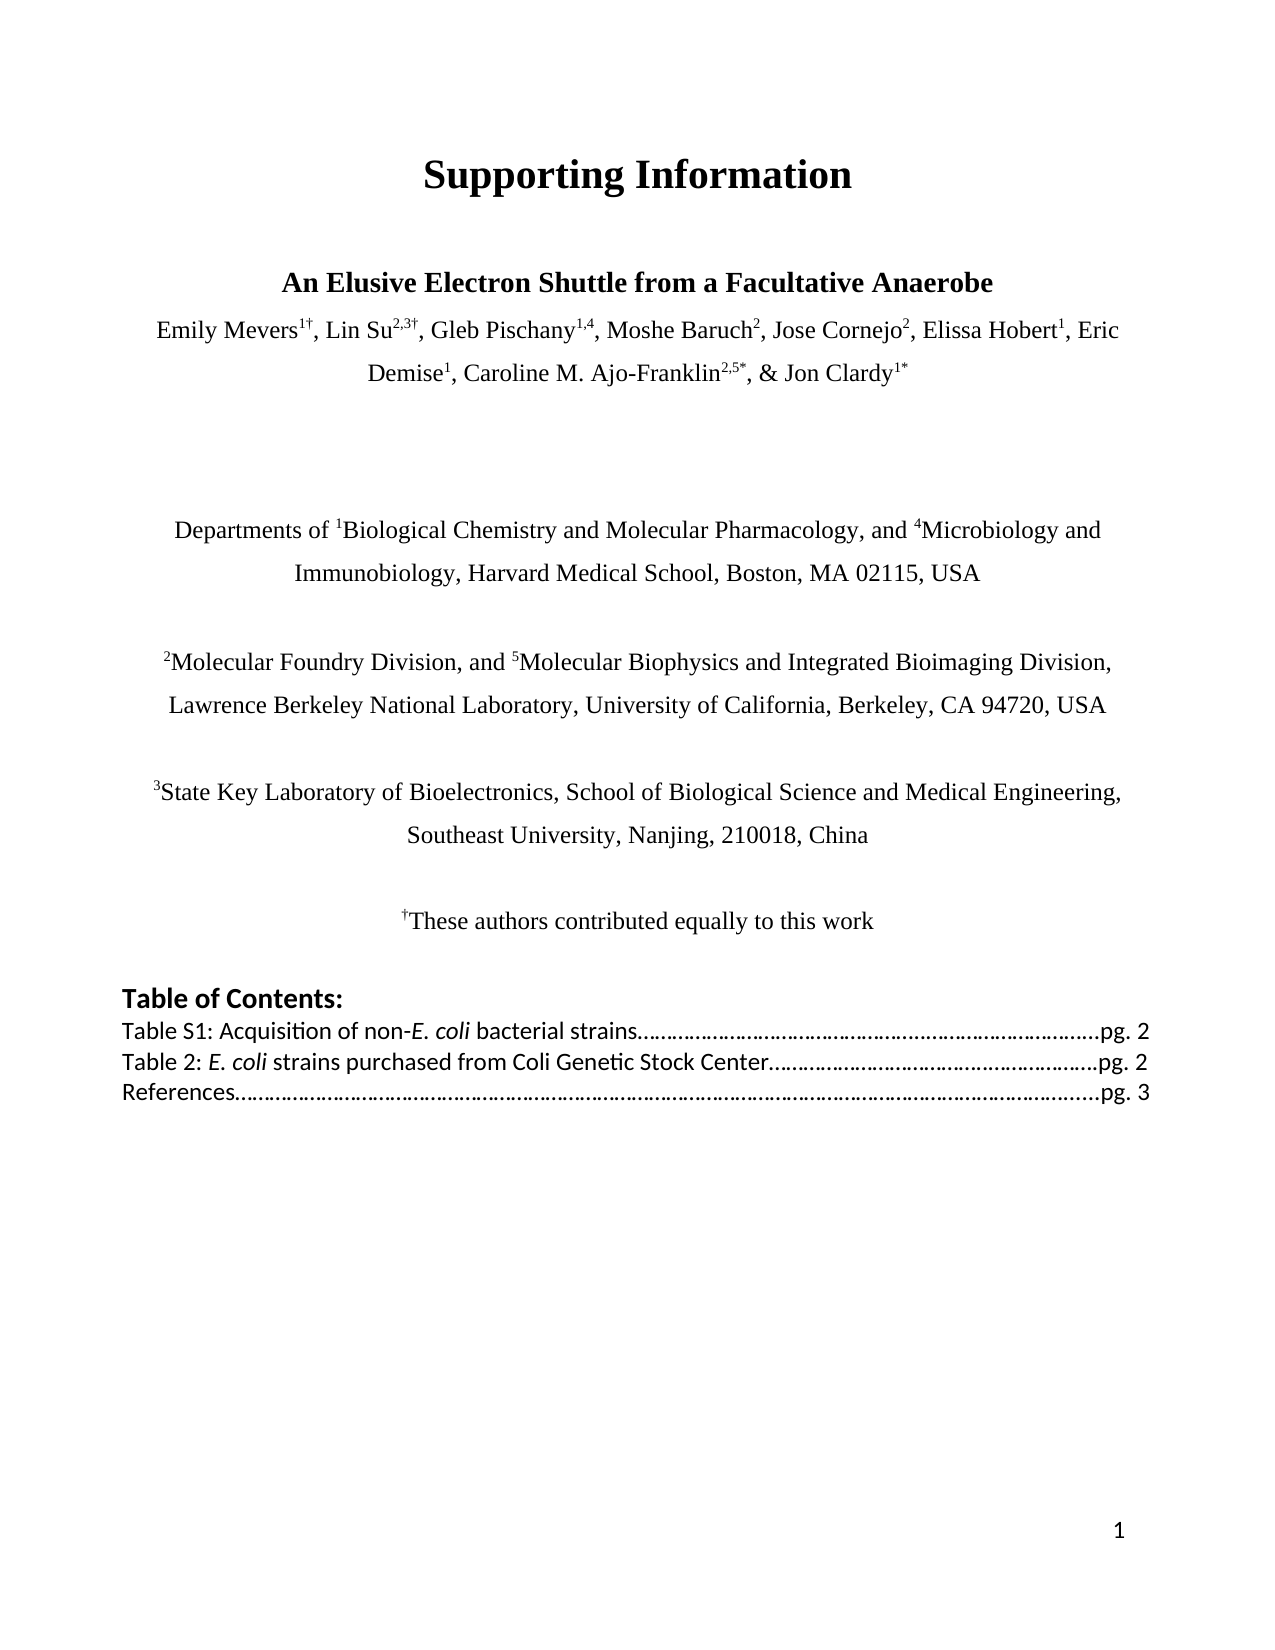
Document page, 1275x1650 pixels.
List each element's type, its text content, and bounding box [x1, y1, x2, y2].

text References………………………………………………………………………………………………………………………………......pg. 3 [122, 1076, 1153, 1107]
text †These authors contributed equally to this work [122, 906, 1153, 935]
text Table of Contents: [122, 980, 1153, 1015]
text Table 2: E. coli strains purchased from Coli Genetic Stock Center………………………………..……………….pg. 2 [122, 1046, 1153, 1076]
text Emily Mevers1†, Lin Su2,3†, Gleb Pischany1,4, Moshe Baruch2, Jose Cornejo2, Elissa Hobert1, Eric Demise1, Caroline M. Ajo-Franklin2,5*, & Jon Clardy1* [122, 315, 1153, 387]
text 2Molecular Foundry Division, and 5Molecular Biophysics and Integrated Bioimaging Division, Lawrence Berkeley National Laboratory, University of California, Berkeley, CA 94720, USA [122, 647, 1153, 719]
text 3State Key Laboratory of Bioelectronics, School of Biological Science and Medical Engineering, Southeast University, Nanjing, 210018, China [122, 777, 1153, 849]
text Supporting Information [122, 150, 1153, 198]
text Table S1: Acquisition of non-E. coli bacterial strains…………………………………………..………………………...pg. 2 [122, 1015, 1153, 1046]
text An Elusive Electron Shuttle from a Facultative Anaerobe [122, 265, 1153, 298]
text Departments of 1Biological Chemistry and Molecular Pharmacology, and 4Microbiology and Immunobiology, Harvard Medical School, Boston, MA 02115, USA [122, 515, 1153, 587]
